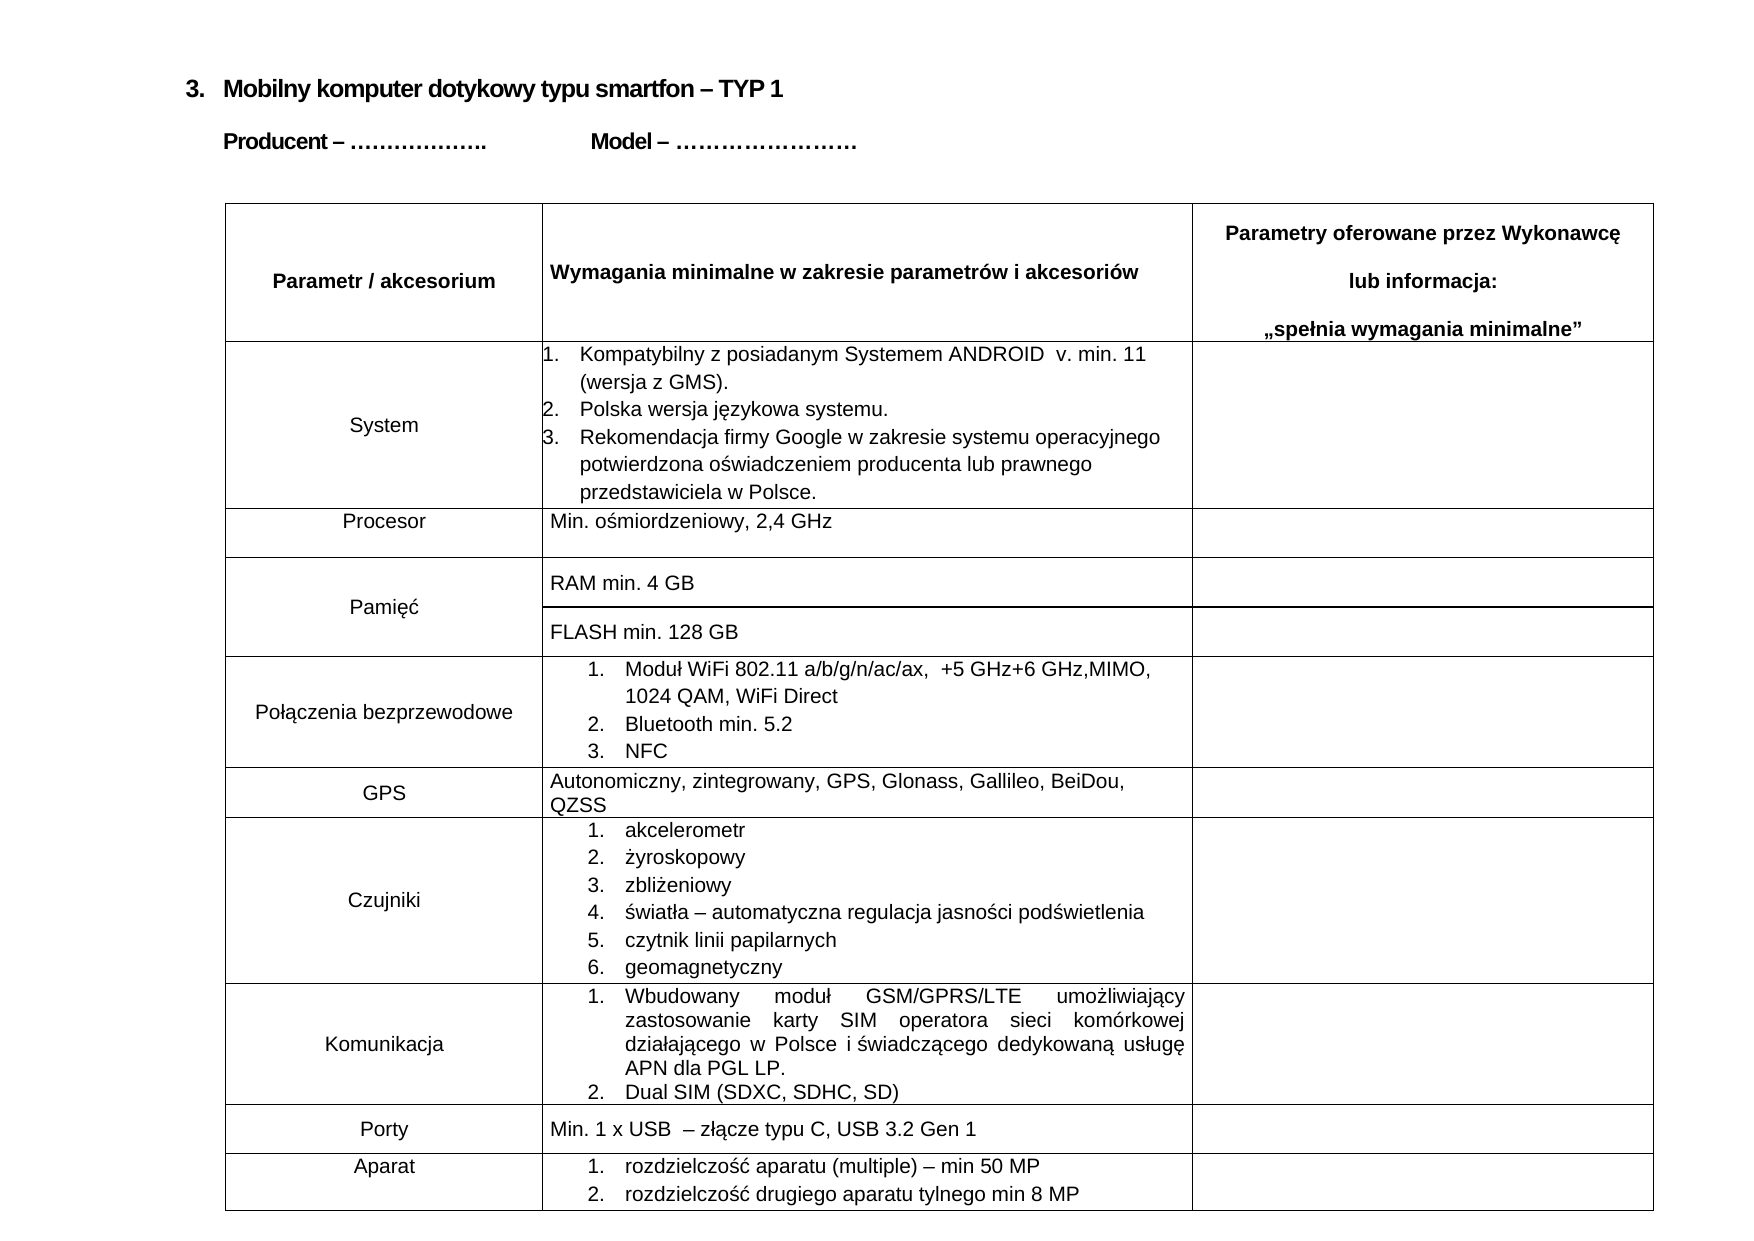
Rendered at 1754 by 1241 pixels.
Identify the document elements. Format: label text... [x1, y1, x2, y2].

table_cell Wbudowany moduł GSM/GPRS/LTE umożliwiający zastosowanie karty SIM operatora sieci komórkowej działającego w Polsce i świadczącego dedykowaną usługę APN dla PGL LP. Dual SIM (SDXC, SDHC, SD) [543, 984, 1192, 1104]
table_cell [1193, 608, 1653, 656]
table_header Parametry oferowane przez Wykonawcę lub informacja: „spełnia wymagania minimalne” [1193, 204, 1653, 341]
table_cell [1193, 1154, 1653, 1209]
text Producent – ………………. Model – …………………… [149, 128, 1716, 154]
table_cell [543, 1154, 1192, 1209]
table_cell FLASH min. 128 GB [543, 608, 1192, 656]
table_cell [1193, 768, 1653, 817]
table_cell Autonomiczny, zintegrowany, GPS, Glonass, Gallileo, BeiDou, QZSS [543, 768, 1192, 817]
table_cell [1193, 1105, 1653, 1153]
table_cell [1193, 984, 1653, 1104]
table_cell GPS [226, 768, 542, 817]
table_cell akcelerometr żyroskopowy zbliżeniowy światła – automatyczna regulacja jasności podświetlenia czytnik linii papilarnych geomagnetyczny [543, 818, 1192, 983]
table_cell Porty [226, 1105, 542, 1153]
table_cell [1193, 509, 1653, 557]
table_cell Moduł WiFi 802.11 a/b/g/n/ac/ax, +5 GHz+6 GHz,MIMO, 1024 QAM, WiFi Direct Bluetooth min. 5.2 NFC [543, 657, 1192, 767]
table_cell Procesor [226, 509, 542, 557]
table_cell Komunikacja [226, 984, 542, 1104]
table_cell RAM min. 4 GB [543, 558, 1192, 606]
table_cell Kompatybilny z posiadanym Systemem ANDROID v. min. 11 (wersja z GMS). Polska wersja językowa systemu. Rekomendacja firmy Google w zakresie systemu operacyjnego potwierdzona oświadczeniem producenta lub prawnego przedstawiciela w Polsce. [543, 342, 1192, 507]
table_cell System [226, 342, 542, 507]
table_cell [1193, 558, 1653, 606]
list Mobilny komputer dotykowy typu smartfon – TYP 1 [185, 74, 1716, 103]
table_cell Połączenia bezprzewodowe [226, 657, 542, 767]
table_cell [1193, 818, 1653, 983]
table_cell Min. 1 x USB – złącze typu C, USB 3.2 Gen 1 [543, 1105, 1192, 1153]
table_header Parametr / akcesorium [226, 204, 542, 341]
table_cell Min. ośmiordzeniowy, 2,4 GHz [543, 509, 1192, 557]
table_cell [1193, 342, 1653, 507]
table_cell Aparat [226, 1154, 542, 1209]
table_cell Czujniki [226, 818, 542, 983]
table_cell [1193, 657, 1653, 767]
table_header Wymagania minimalne w zakresie parametrów i akcesoriów [543, 204, 1192, 341]
table_cell Pamięć [226, 558, 542, 656]
